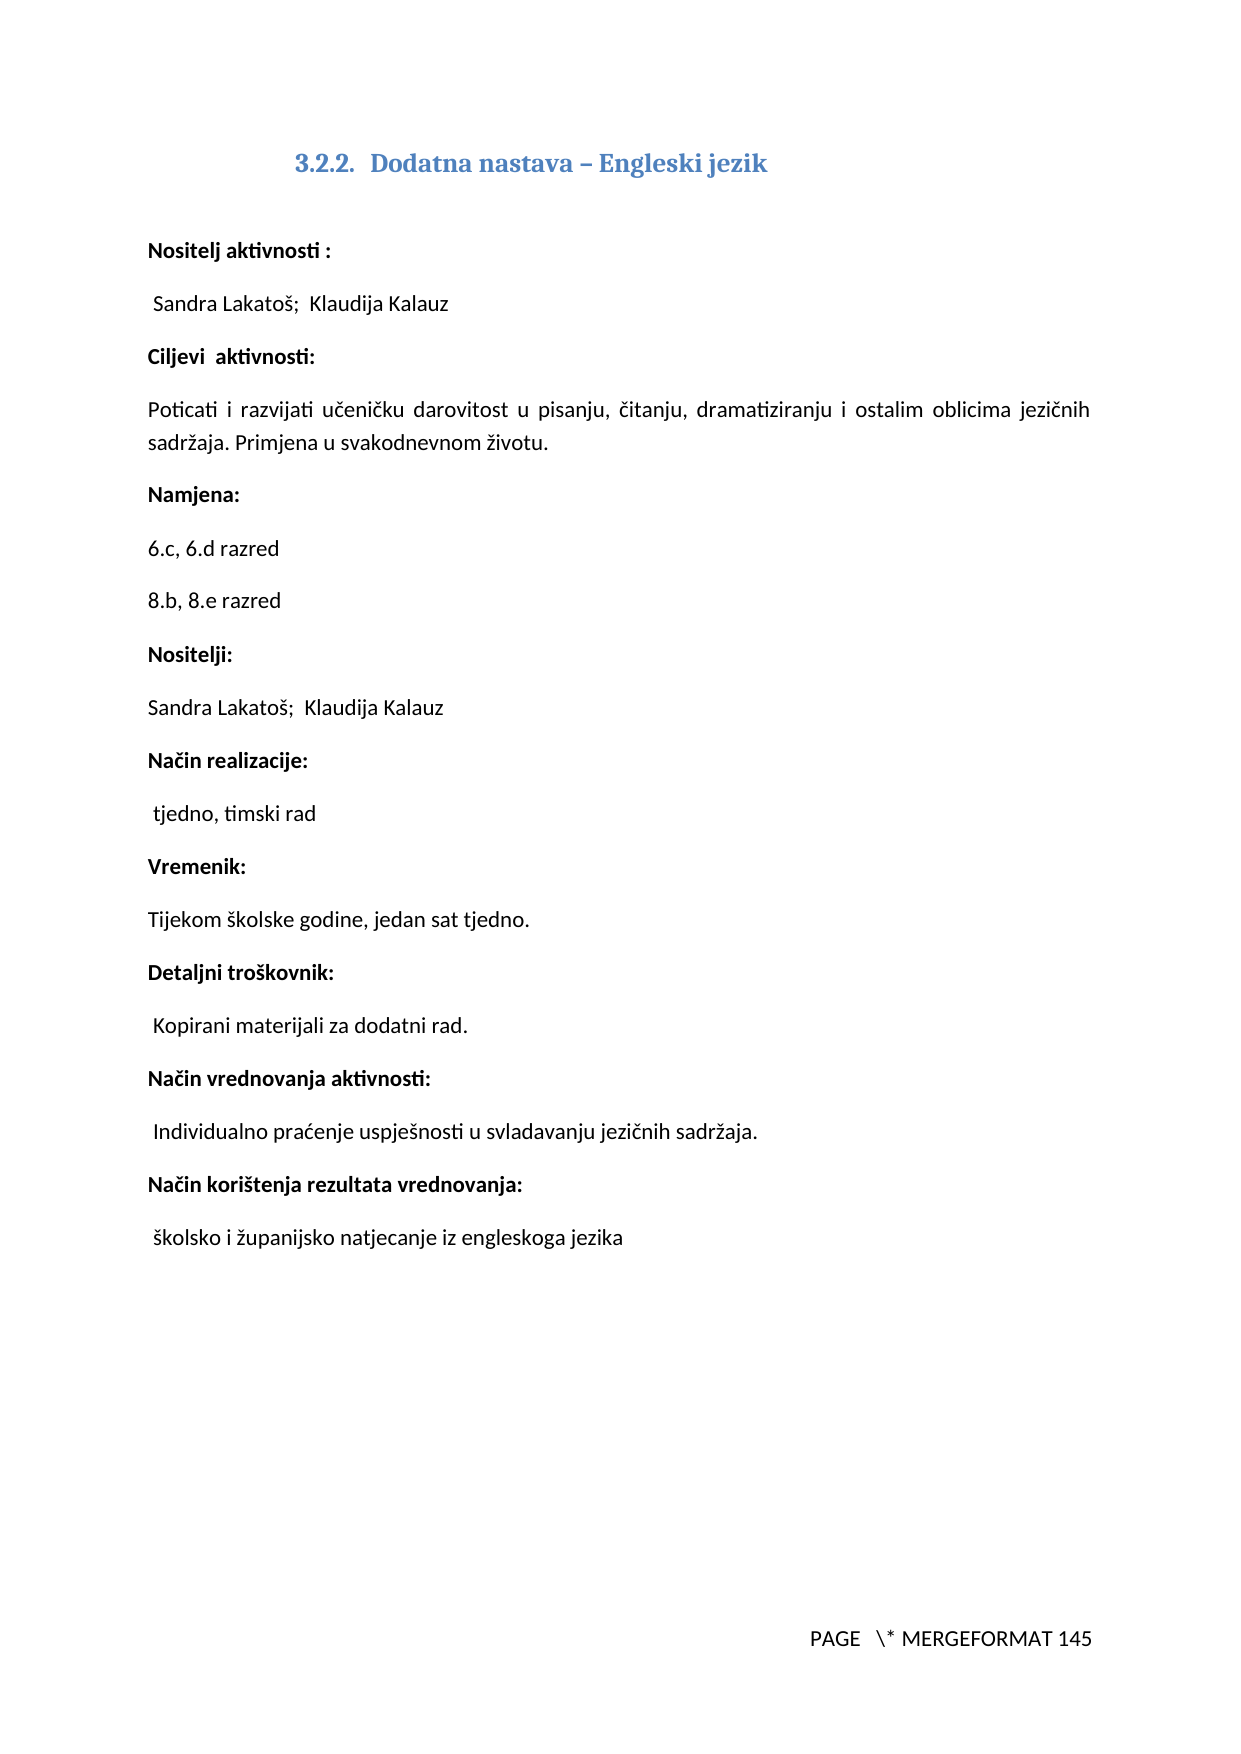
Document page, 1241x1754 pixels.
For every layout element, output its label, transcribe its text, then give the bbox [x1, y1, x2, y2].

text tjedno, timski rad [148, 799, 1093, 827]
text Sandra Lakatoš; Klaudija Kalauz [148, 693, 1093, 721]
text Tijekom školske godine, jedan sat tjedno. [148, 905, 1093, 933]
text Poticati i razvijati učeničku darovitost u pisanju, čitanju, dramatiziranju i ostalim oblicima jezičnih sadržaja. Primjena u svakodnevnom životu. [148, 395, 1093, 456]
text školsko i županijsko natjecanje iz engleskoga jezika [148, 1223, 1093, 1251]
text 6.c, 6.d razred [148, 534, 1093, 562]
text Namjena: [148, 481, 1093, 509]
text Način korištenja rezultata vrednovanja: [148, 1170, 1093, 1198]
text Ciljevi aktivnosti: [148, 342, 1093, 370]
text Detaljni troškovnik: [148, 958, 1093, 986]
subtitle Dodatna nastava – Engleski jezik [295, 148, 1093, 179]
text Kopirani materijali za dodatni rad. [148, 1011, 1093, 1039]
text Nositelji: [148, 640, 1093, 668]
text Individualno praćenje uspješnosti u svladavanju jezičnih sadržaja. [148, 1117, 1093, 1145]
text Vremenik: [148, 852, 1093, 880]
text 8.b, 8.e razred [148, 587, 1093, 615]
text Način realizacije: [148, 746, 1093, 774]
text Način vrednovanja aktivnosti: [148, 1064, 1093, 1092]
text Sandra Lakatoš; Klaudija Kalauz [148, 289, 1093, 317]
text Nositelj aktivnosti : [148, 236, 1093, 264]
